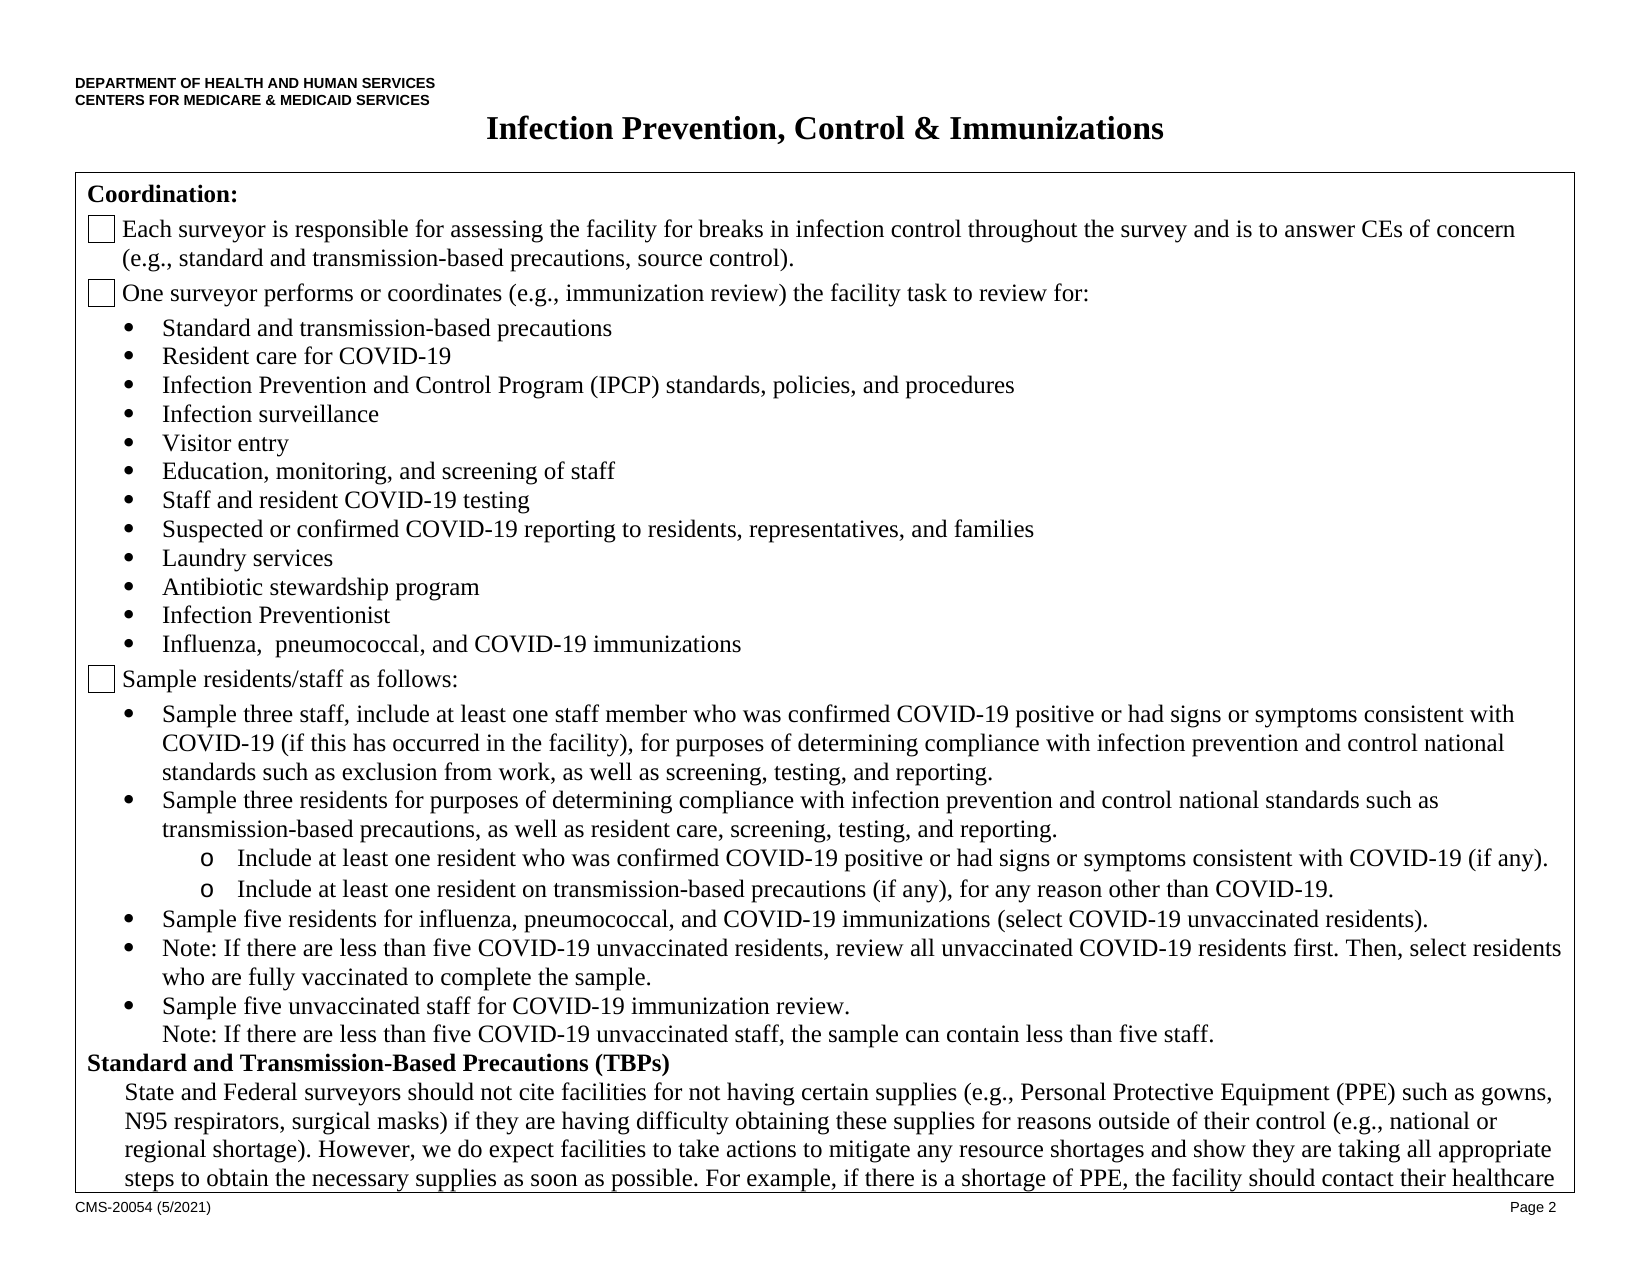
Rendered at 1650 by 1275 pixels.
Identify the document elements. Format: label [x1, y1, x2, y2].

table_cell [76, 173, 1574, 1192]
